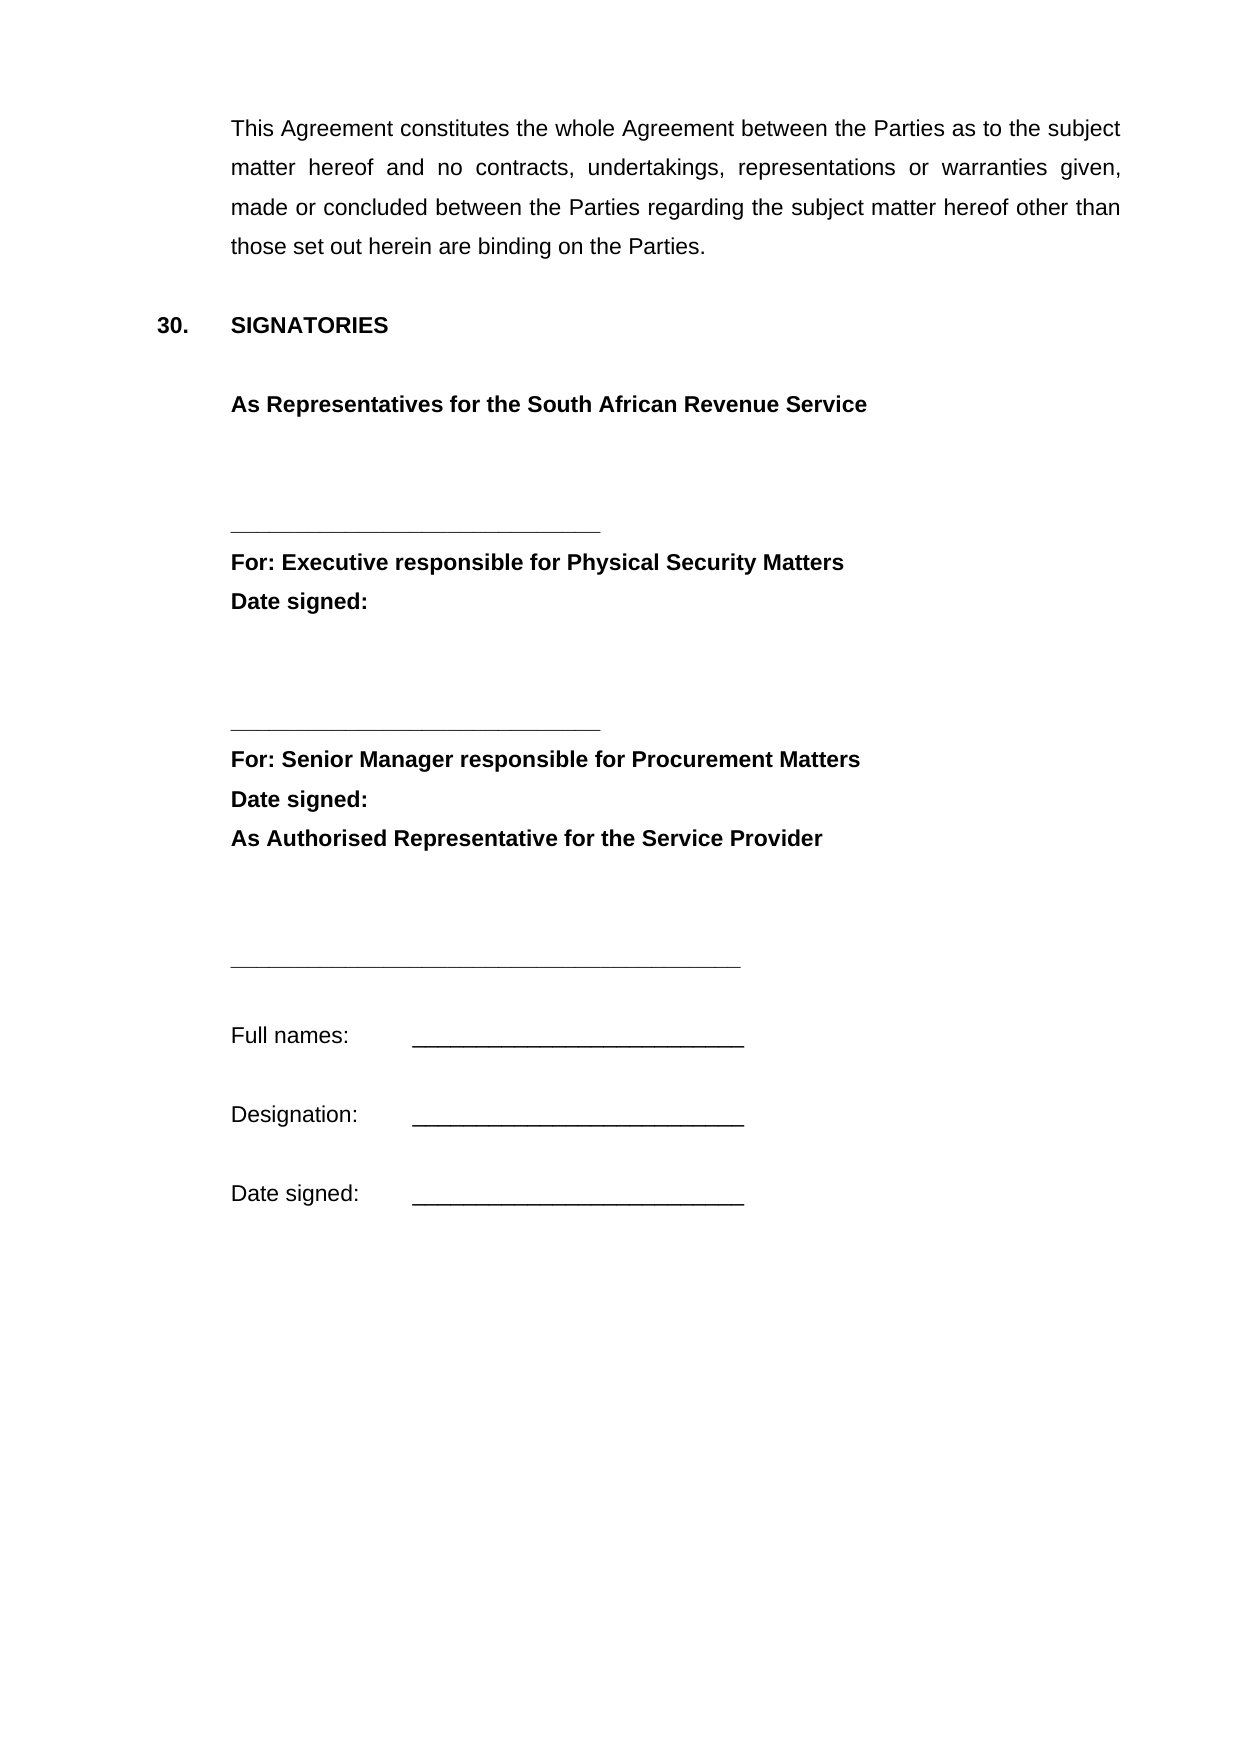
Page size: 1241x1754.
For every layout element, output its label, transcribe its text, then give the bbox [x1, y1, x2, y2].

text _____________________________ [187, 509, 1122, 536]
text _____________________________ [187, 707, 1122, 733]
text Date signed: [187, 588, 1122, 614]
text Full names: __________________________ [187, 1022, 1122, 1049]
text For: Senior Manager responsible for Procurement Matters [216, 746, 1122, 772]
subtitle SIGNATORIES [157, 312, 1122, 338]
text ________________________________________ [187, 943, 1122, 970]
text Date signed: [187, 786, 1122, 812]
text Date signed: __________________________ [187, 1180, 1122, 1207]
text Designation: __________________________ [187, 1101, 1122, 1128]
text For: Executive responsible for Physical Security Matters [187, 549, 1122, 575]
text This Agreement constitutes the whole Agreement between the Parties as to the subject matter hereof and no contracts, undertakings, representations or warranties given, made or concluded between the Parties regarding the subject matter hereof other than those set out herein are binding on the Parties. [231, 114, 1122, 259]
text As Authorised Representative for the Service Provider [187, 825, 1122, 851]
text As Representatives for the South African Revenue Service [187, 391, 1122, 417]
